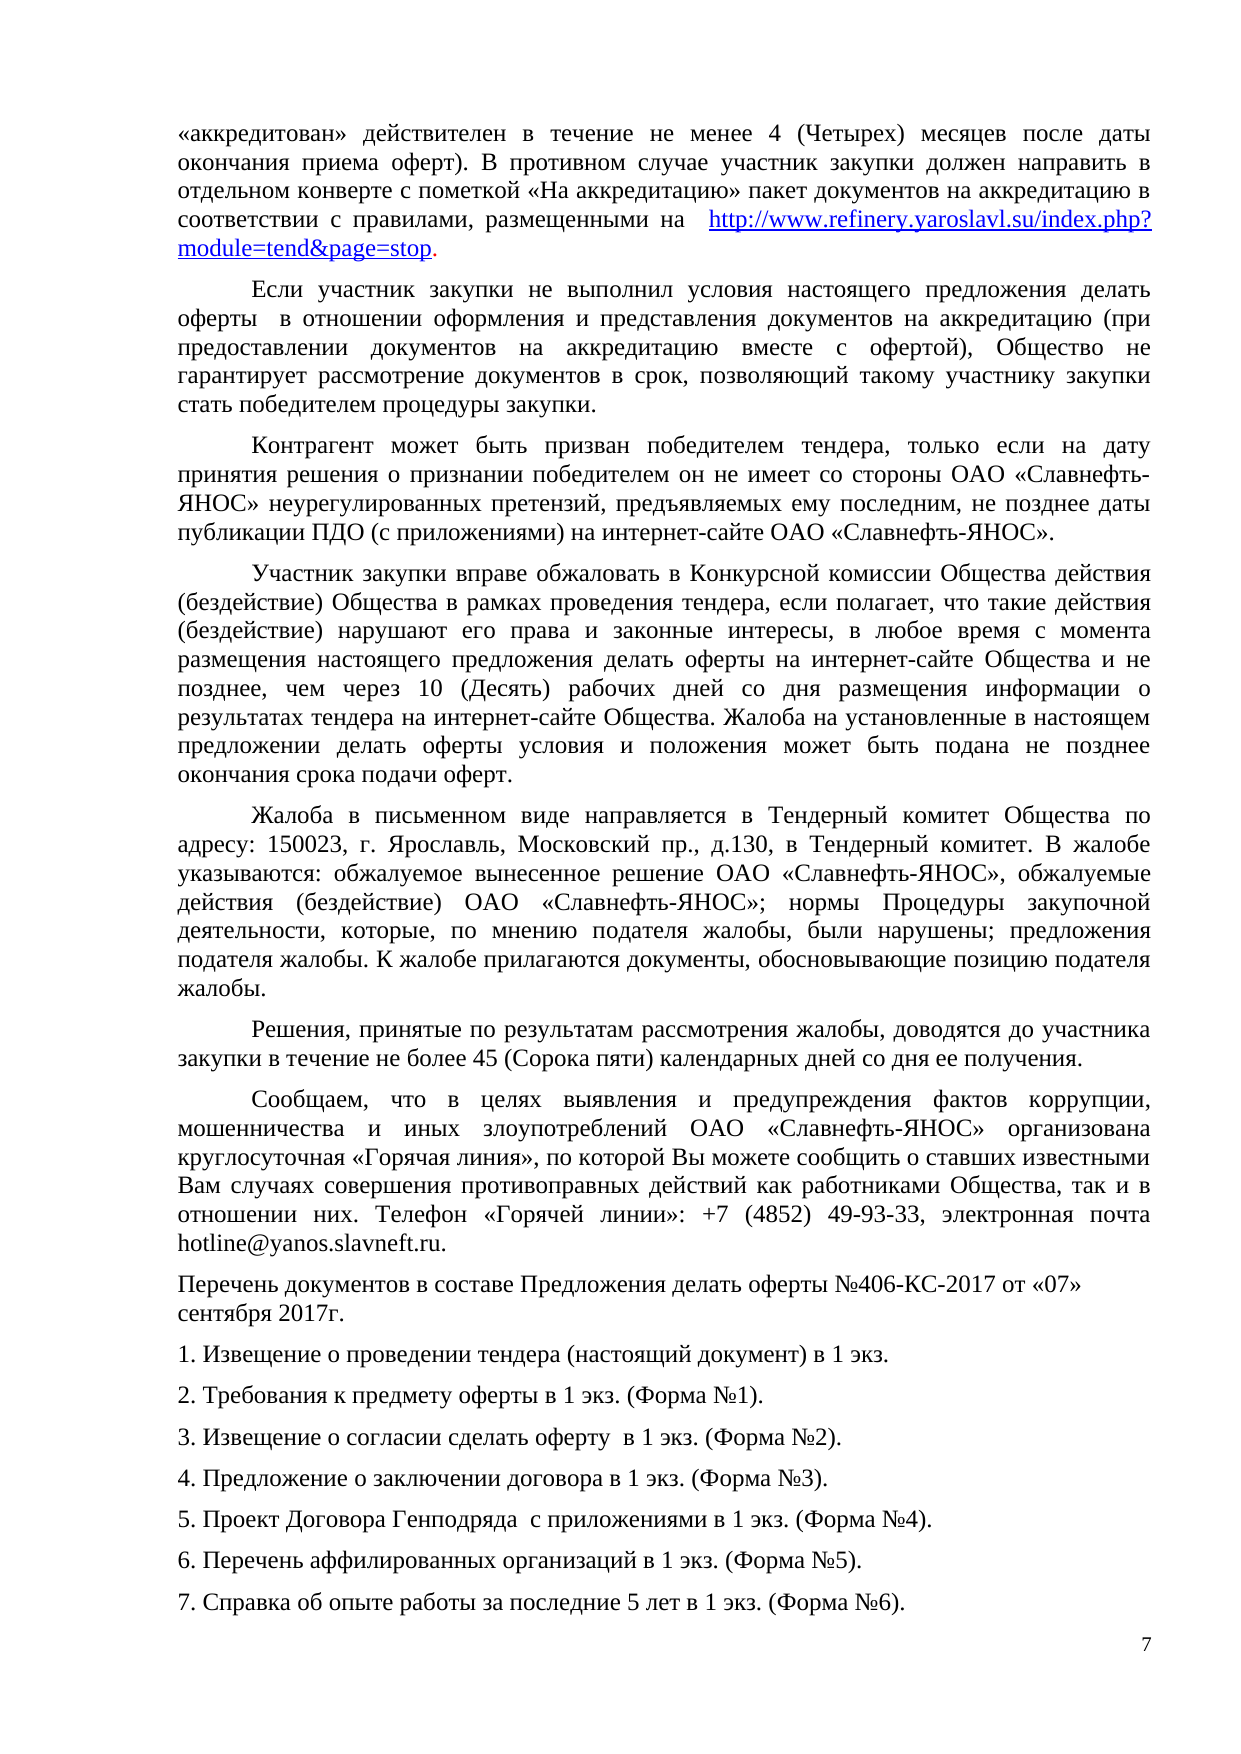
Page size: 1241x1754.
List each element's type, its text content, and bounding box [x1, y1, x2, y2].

text 1. Извещение о проведении тендера (настоящий документ) в 1 экз. [177, 1339, 1152, 1368]
text 2. Требования к предмету оферты в 1 экз. (Форма №1). [177, 1381, 1152, 1409]
text Сообщаем, что в целях выявления и предупреждения фактов коррупции, мошенничества и иных злоупотреблений ОАО «Славнефть-ЯНОС» организована круглосуточная «Горячая линия», по которой Вы можете сообщить о ставших известными Вам случаях совершения противоправных действий как работниками Общества, так и в отношении них. Телефон «Горячей линии»: +7 (4852) 49-93-33, электронная почта hotline@yanos.slavneft.ru. [177, 1084, 1152, 1257]
text 4. Предложение о заключении договора в 1 экз. (Форма №3). [177, 1463, 1152, 1492]
text Контрагент может быть призван победителем тендера, только если на дату принятия решения о признании победителем он не имеет со стороны ОАО «Славнефть-ЯНОС» неурегулированных претензий, предъявляемых ему последним, не позднее даты публикации ПДО (с приложениями) на интернет-сайте ОАО «Славнефть-ЯНОС». [177, 431, 1152, 546]
text Участник закупки вправе обжаловать в Конкурсной комиссии Общества действия (бездействие) Общества в рамках проведения тендера, если полагает, что такие действия (бездействие) нарушают его права и законные интересы, в любое время с момента размещения настоящего предложения делать оферты на интернет-сайте Общества и не позднее, чем через 10 (Десять) рабочих дней со дня размещения информации о результатах тендера на интернет-сайте Общества. Жалоба на установленные в настоящем предложении делать оферты условия и положения может быть подана не позднее окончания срока подачи оферт. [177, 558, 1152, 788]
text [177, 118, 1152, 262]
text 7. Справка об опыте работы за последние 5 лет в 1 экз. (Форма №6). [177, 1587, 1152, 1616]
text Перечень документов в составе Предложения делать оферты №406-КС-2017 от «07» сентября 2017г. [177, 1269, 1152, 1327]
text 3. Извещение о согласии сделать оферту в 1 экз. (Форма №2). [177, 1422, 1152, 1451]
text 5. Проект Договора Генподряда с приложениями в 1 экз. (Форма №4). [177, 1504, 1152, 1533]
text Жалоба в письменном виде направляется в Тендерный комитет Общества по адресу: 150023, г. Ярославль, Московский пр., д.130, в Тендерный комитет. В жалобе указываются: обжалуемое вынесенное решение ОАО «Славнефть-ЯНОС», обжалуемые действия (бездействие) ОАО «Славнефть-ЯНОС»; нормы Процедуры закупочной деятельности, которые, по мнению подателя жалобы, были нарушены; предложения подателя жалобы. К жалобе прилагаются документы, обосновывающие позицию подателя жалобы. [177, 801, 1152, 1002]
text Решения, принятые по результатам рассмотрения жалобы, доводятся до участника закупки в течение не более 45 (Сорока пяти) календарных дней со дня ее получения. [177, 1014, 1152, 1072]
text 6. Перечень аффилированных организаций в 1 экз. (Форма №5). [177, 1546, 1152, 1574]
text Если участник закупки не выполнил условия настоящего предложения делать оферты в отношении оформления и представления документов на аккредитацию (при предоставлении документов на аккредитацию вместе с офертой), Общество не гарантирует рассмотрение документов в срок, позволяющий такому участнику закупки стать победителем процедуры закупки. [177, 274, 1152, 418]
